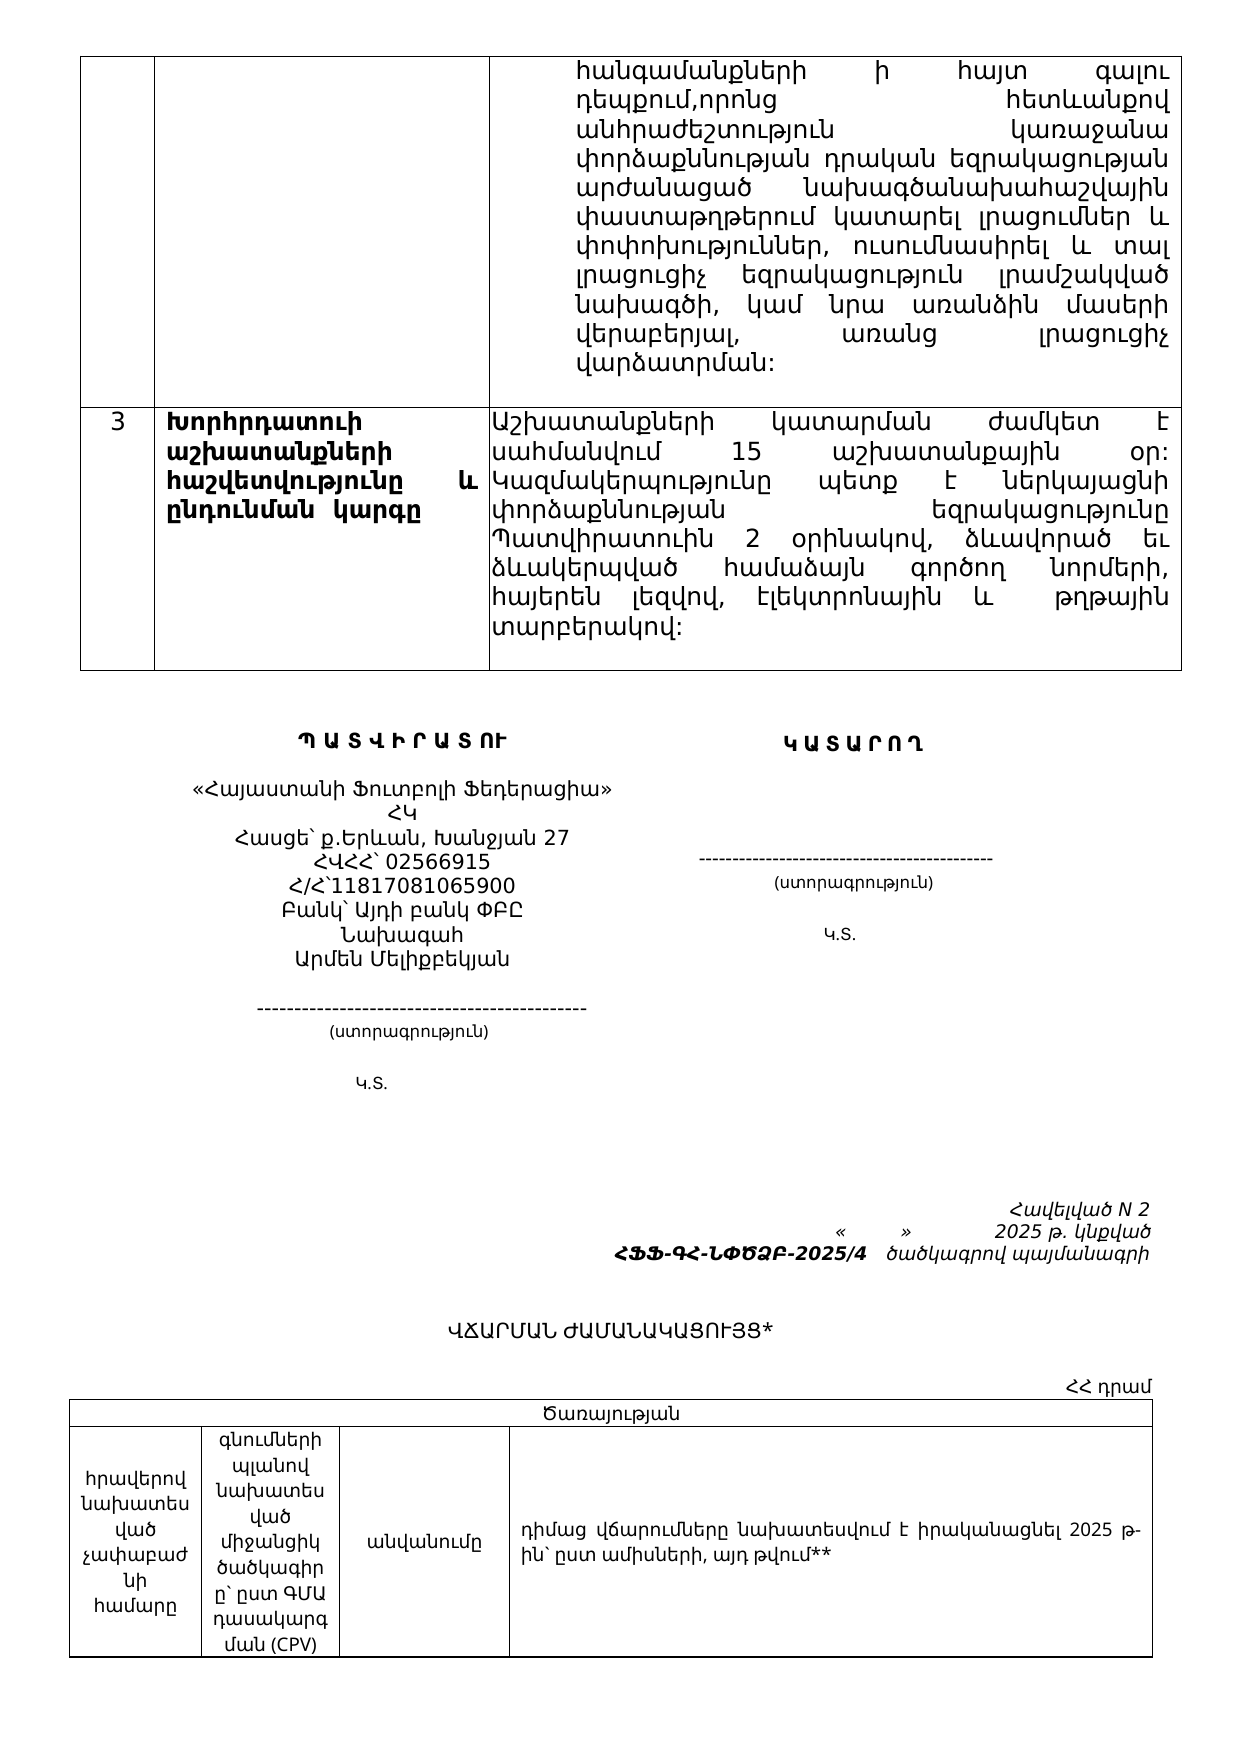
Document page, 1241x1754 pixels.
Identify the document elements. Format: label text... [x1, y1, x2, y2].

text ՀՀ դրամ [69, 1345, 1152, 1399]
table_cell 3 [81, 408, 154, 670]
table_header Պ Ա Տ Վ Ի Ր Ա Տ ՈՒ «Հայաստանի Ֆուտբոլի Ֆեդերացիա» ՀԿ Հասցե՝ ք․Երևան, Խանջյան 27 ՀՎՀՀ՝ 02566915 Հ/Հ՝11817081065900 Բանկ՝ Այդի բանկ ՓԲԸ Նախագահ Արմեն Մելիքբեկյան -------------------------------------------- (ստորագրություն) Կ.Տ. [166, 729, 638, 1151]
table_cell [490, 57, 1181, 407]
table_header Ծառայության [70, 1400, 1152, 1426]
table_cell անվանումը [340, 1427, 509, 1656]
text ՎՃԱՐՄԱՆ ԺԱՄԱՆԱԿԱՑՈՒՅՑ* [69, 1314, 1152, 1345]
table_cell Խորհրդատուի աշխատանքների հաշվետվությունը և ընդունման կարգը [155, 408, 489, 670]
text Հավելված N 2 [69, 1199, 1152, 1221]
table_cell Աշխատանքների կատարման ժամկետ է սահմանվում 15 աշխատանքային օր: Կազմակերպությունը պետք է ներկայացնի փորձաքննության եզրակացությունը Պատվիրատուին 2 օրինակով, ձևավորած եւ ձևակերպված համաձայն գործող նորմերի, հայերեն լեզվով, էլեկտրոնային և թղթային տարբերակով: [490, 408, 1181, 670]
text « » 2025 թ. կնքված [69, 1221, 1152, 1243]
table_cell հրավերով նախատեսված չափաբաժնի համարը [70, 1427, 201, 1656]
table_cell 2 [81, 57, 154, 407]
text ՀՖՖ-ԳՀ-ՆՓԾՁԲ-2025/4 ծածկագրով պայմանագրի [69, 1243, 1152, 1265]
table_header Կ Ա Տ Ա Ր Ո Ղ -------------------------------------------- (ստորագրություն) Կ.Տ. [639, 729, 1067, 1151]
table_cell դիմաց վճարումները նախատեսվում է իրականացնել 2025 թ-ին` ըստ ամիսների, այդ թվում** [510, 1427, 1152, 1656]
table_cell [155, 57, 489, 407]
table_cell գնումների պլանով նախատեսված միջանցիկ ծածկագիրը` ըստ ԳՄԱ դասակարգման (CPV) [202, 1427, 339, 1656]
